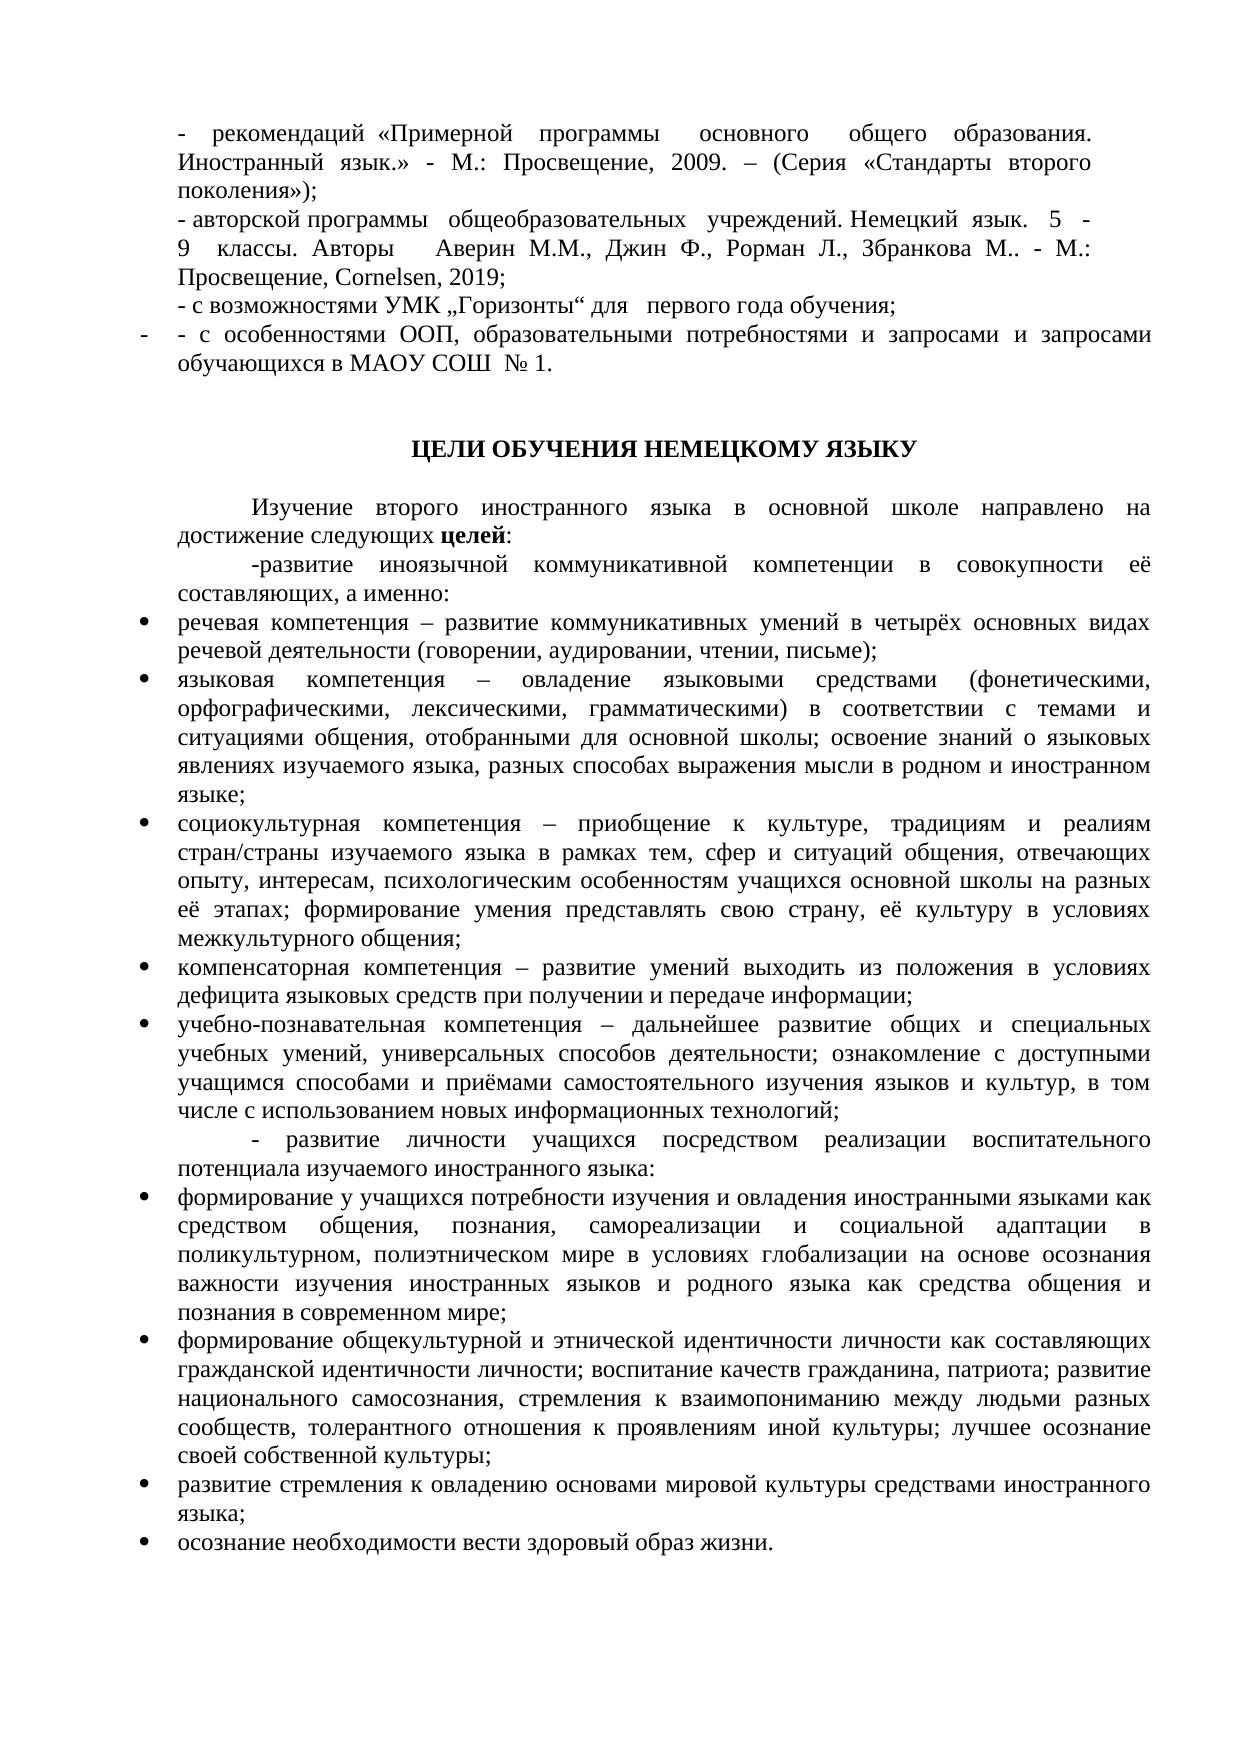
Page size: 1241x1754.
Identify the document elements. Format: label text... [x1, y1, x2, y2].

list социокультурная компетенция – приобщение к культуре, традициям и реалиям стран/страны изучаемого языка в рамках тем, сфер и ситуаций общения, отвечающих опыту, интересам, психологическим особенностям учащихся основной школы на разных её этапах; формирование умения представлять свою страну, её культуру в условиях межкультурного общения; [140, 808, 1152, 952]
list - с особенностями ООП, образовательными потребностями и запросами и запросами обучающихся в МАОУ СОШ № 1. [140, 319, 1152, 377]
list языковая компетенция – овладение языковыми средствами (фонетическими, орфографическими, лексическими, грамматическими) в соответствии с темами и ситуациями общения, отобранными для основной школы; освоение знаний о языковых явлениях изучаемого языка, разных способах выражения мысли в родном и иностранном языке; [140, 664, 1152, 808]
list речевая компетенция – развитие коммуникативных умений в четырёх основных видах речевой деятельности (говорении, аудировании, чтении, письме); [140, 607, 1152, 664]
list учебно-познавательная компетенция – дальнейшее развитие общих и специальных учебных умений, универсальных способов деятельности; ознакомление с доступными учащимся способами и приёмами самостоятельного изучения языков и культур, в том числе с использованием новых информационных технологий; [140, 1009, 1152, 1124]
text -развитие иноязычной коммуникативной компетенции в совокупности её составляющих, а именно: [177, 549, 1152, 607]
text - авторской программы общеобразовательных учреждений. Немецкий язык. 5 - 9 классы. Авторы Аверин М.М., Джин Ф., Рорман Л., Збранкова М.. - М.: Просвещение, Cornelsen, 2019; [177, 204, 1093, 291]
list формирование общекультурной и этнической идентичности личности как составляющих гражданской идентичности личности; воспитание качеств гражданина, патриота; развитие национального самосознания, стремления к взаимопониманию между людьми разных сообществ, толерантного отношения к проявлениям иной культуры; лучшее осознание своей собственной культуры; [140, 1326, 1152, 1469]
list формирование у учащихся потребности изучения и овладения иностранными языками как средством общения, познания, самореализации и социальной адаптации в поликультурном, полиэтническом мире в условиях глобализации на основе осознания важности изучения иностранных языков и родного языка как средства общения и познания в современном мире; [140, 1182, 1152, 1326]
list компенсаторная компетенция – развитие умений выходить из положения в условиях дефицита языковых средств при получении и передаче информации; [140, 952, 1152, 1009]
list осознание необходимости вести здоровый образ жизни. [140, 1527, 1152, 1556]
text - развитие личности учащихся посредством реализации воспитательного потенциала изучаемого иностранного языка: [177, 1124, 1152, 1182]
text Изучение второго иностранного языка в основной школе направлено на достижение следующих целей: [177, 492, 1152, 549]
list развитие стремления к овладению основами мировой культуры средствами иностранного языка; [140, 1469, 1152, 1527]
text - рекомендаций «Примерной программы основного общего образования. Иностранный язык.» - М.: Просвещение, 2009. – (Серия «Стандарты второго поколения»); [177, 118, 1093, 204]
text ЦЕЛИ ОБУЧЕНИЯ НЕМЕЦКОМУ ЯЗЫКУ [177, 434, 1152, 463]
text - с возможностями УМК „Горизонты“ для первого года обучения; [177, 291, 1093, 319]
